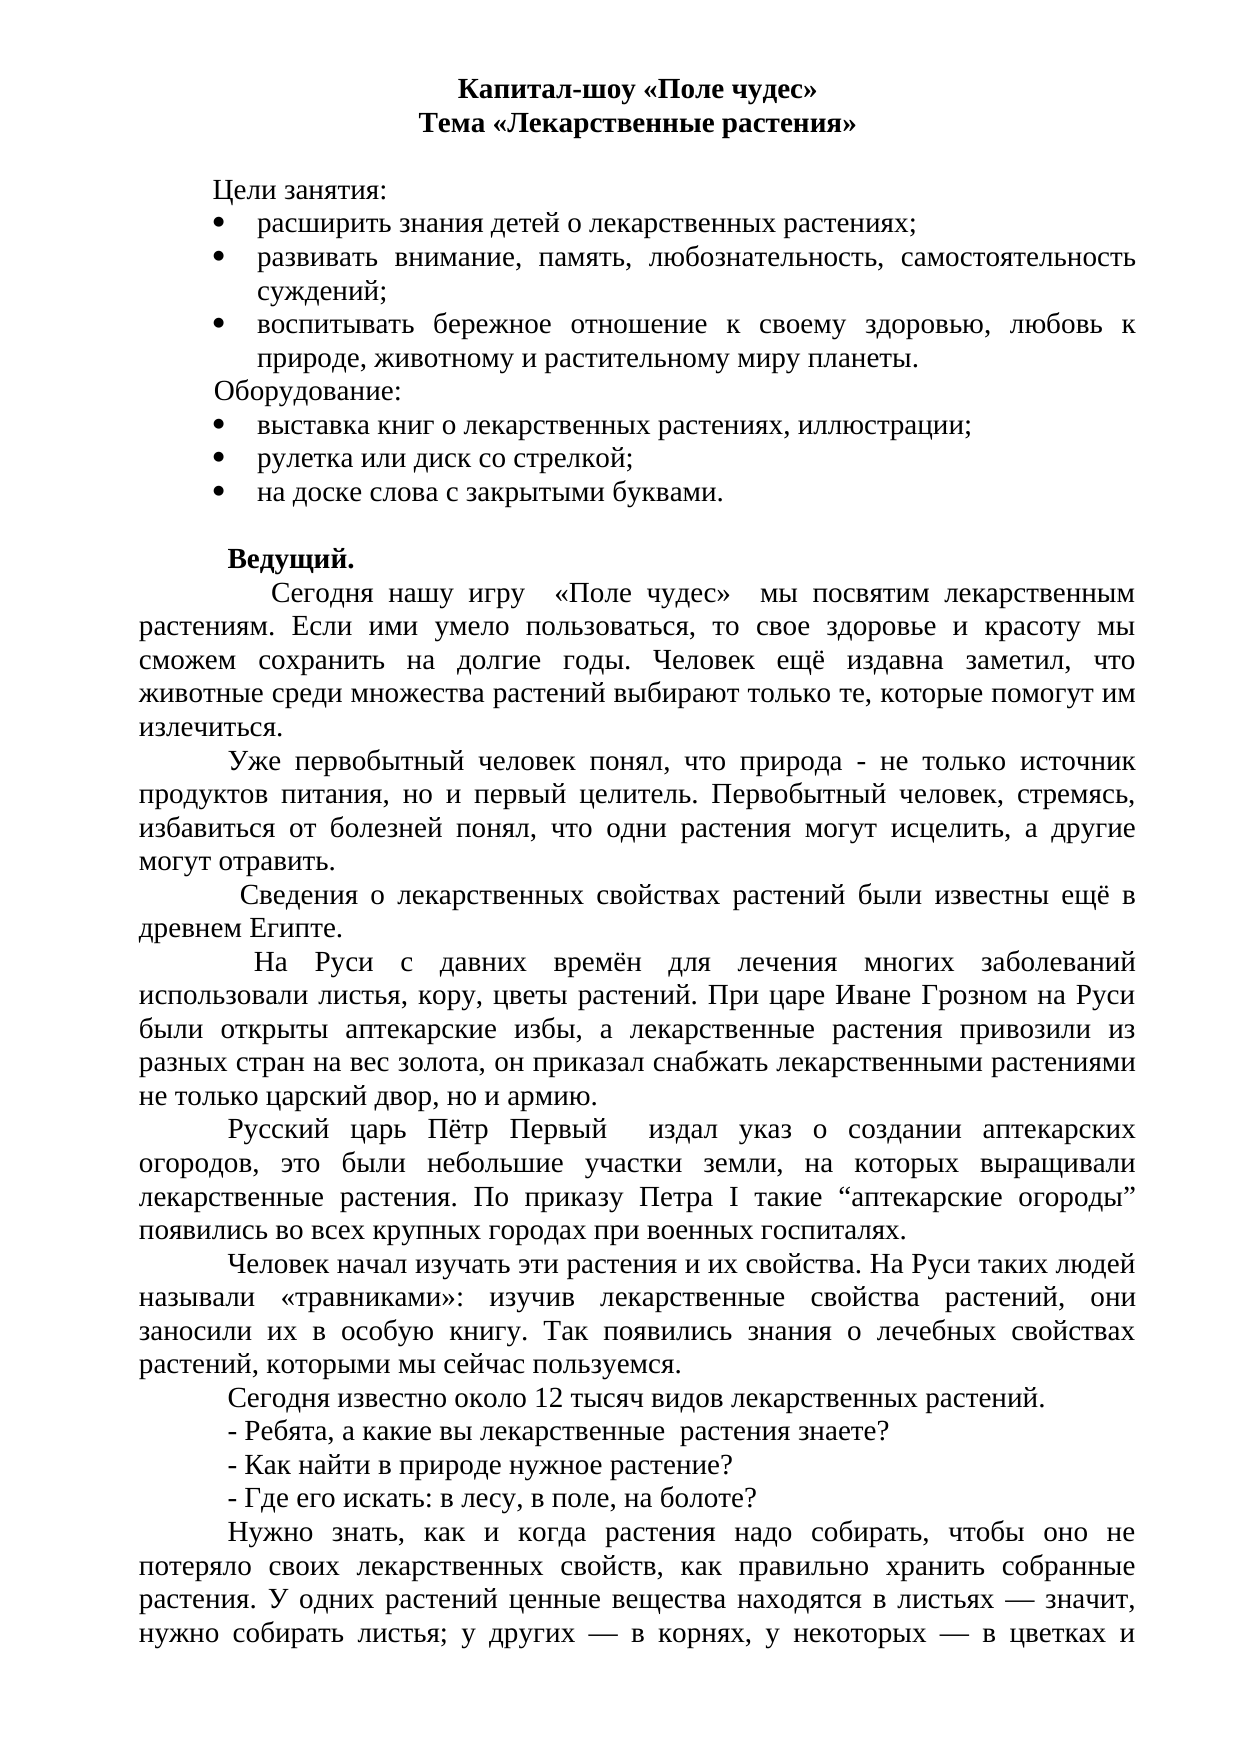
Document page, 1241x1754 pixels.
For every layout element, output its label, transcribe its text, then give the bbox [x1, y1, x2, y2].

list расширить знания детей о лекарственных растениях; [214, 205, 1137, 239]
text Капитал-шоу «Поле чудес» [50, 71, 1137, 105]
text - Как найти в природе нужное растение? [139, 1447, 1137, 1481]
text Цели занятия: [50, 172, 1137, 205]
list выставка книг о лекарственных растениях, иллюстрации; [214, 407, 1137, 441]
text Сегодня известно около 12 тысяч видов лекарственных растений. [139, 1380, 1137, 1413]
text Ведущий. [139, 541, 1137, 575]
text Сегодня нашу игру «Поле чудес» мы посвятим лекарственным растениям. Если ими умело пользоваться, то свое здоровье и красоту мы сможем сохранить на долгие годы. Человек ещё издавна заметил, что животные среди множества растений выбирают только те, которые помогут им излечиться. [139, 575, 1137, 743]
list на доске слова с закрытыми буквами. [214, 474, 1137, 508]
text Человек начал изучать эти растения и их свойства. На Руси таких людей называли «травниками»: изучив лекарственные свойства растений, они заносили их в особую книгу. Так появились знания о лечебных свойствах растений, которыми мы сейчас пользуемся. [139, 1246, 1137, 1380]
text Оборудование: [214, 373, 1137, 407]
text Уже первобытный человек понял, что природа - не только источник продуктов питания, но и первый целитель. Первобытный человек, стремясь, избавиться от болезней понял, что одни растения могут исцелить, а другие могут отравить. [139, 743, 1137, 877]
text - Где его искать: в лесу, в поле, на болоте? [139, 1481, 1137, 1514]
text - Ребята, а какие вы лекарственные растения знаете? [139, 1413, 1137, 1447]
text На Руси с давних времён для лечения многих заболеваний использовали листья, кору, цветы растений. При царе Иване Грозном на Руси были открыты аптекарские избы, а лекарственные растения привозили из разных стран на вес золота, он приказал снабжать лекарственными растениями не только царский двор, но и армию. [139, 944, 1137, 1112]
list рулетка или диск со стрелкой; [214, 441, 1137, 474]
text Русский царь Пётр Первый издал указ о создании аптекарских огородов, это были небольшие участки земли, на которых выращивали лекарственные растения. По приказу Петра I такие “аптекарские огороды” появились во всех крупных городах при военных госпиталях. [139, 1112, 1137, 1246]
text Сведения о лекарственных свойствах растений были известны ещё в древнем Египте. [139, 877, 1137, 944]
list развивать внимание, память, любознательность, самостоятельность суждений; [214, 239, 1137, 306]
list воспитывать бережное отношение к своему здоровью, любовь к природе, животному и растительному миру планеты. [214, 306, 1137, 373]
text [139, 1514, 1137, 1648]
text Тема «Лекарственные растения» [50, 105, 1137, 138]
